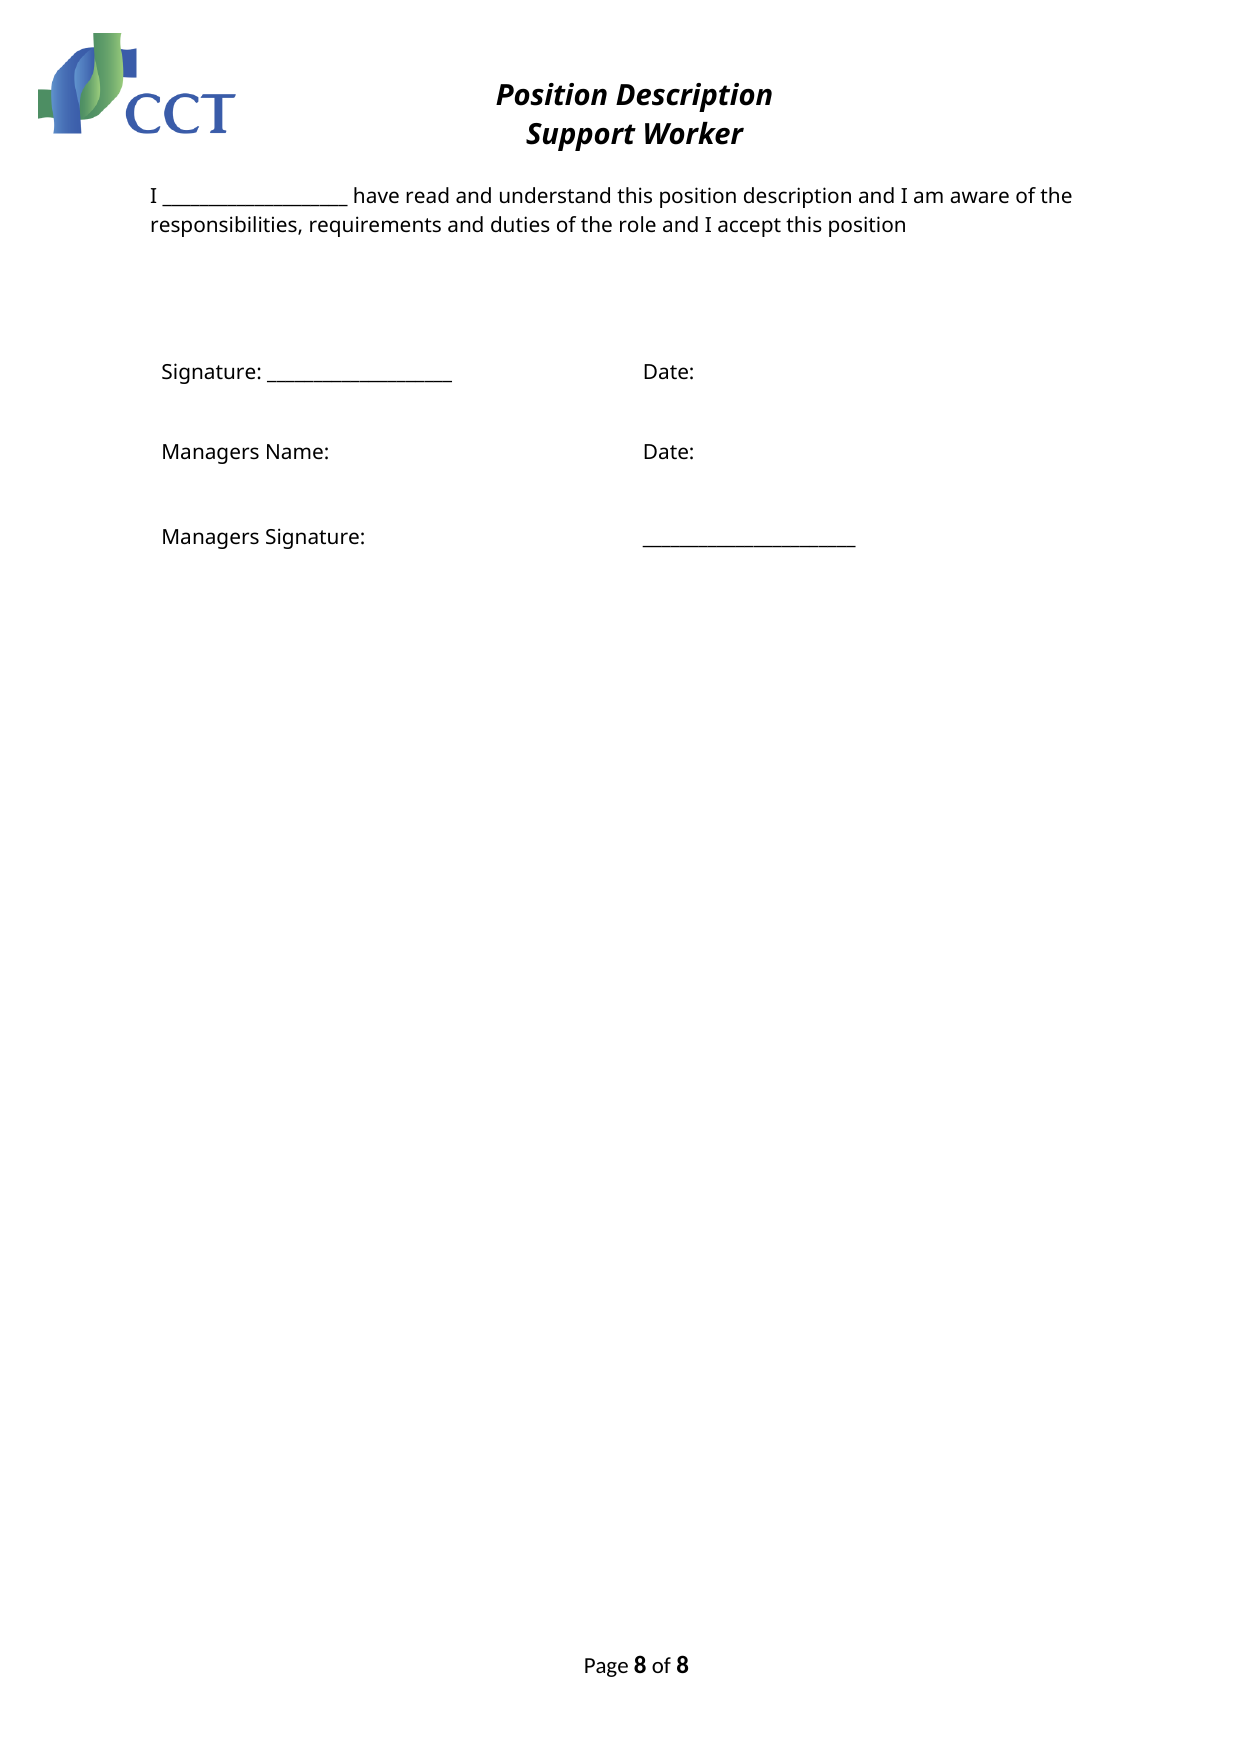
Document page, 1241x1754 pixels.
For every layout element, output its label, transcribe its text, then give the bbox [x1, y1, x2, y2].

table_cell Date: _______________________ [631, 437, 1113, 551]
table_header Date: [631, 358, 1113, 437]
table_cell Managers Name: Managers Signature: [150, 437, 631, 551]
table_header Signature: ____________________ [150, 358, 631, 437]
picture [38, 33, 236, 134]
text I ____________________ have read and understand this position description and I am aware of the responsibilities, requirements and duties of the role and I accept this position [150, 181, 1122, 238]
